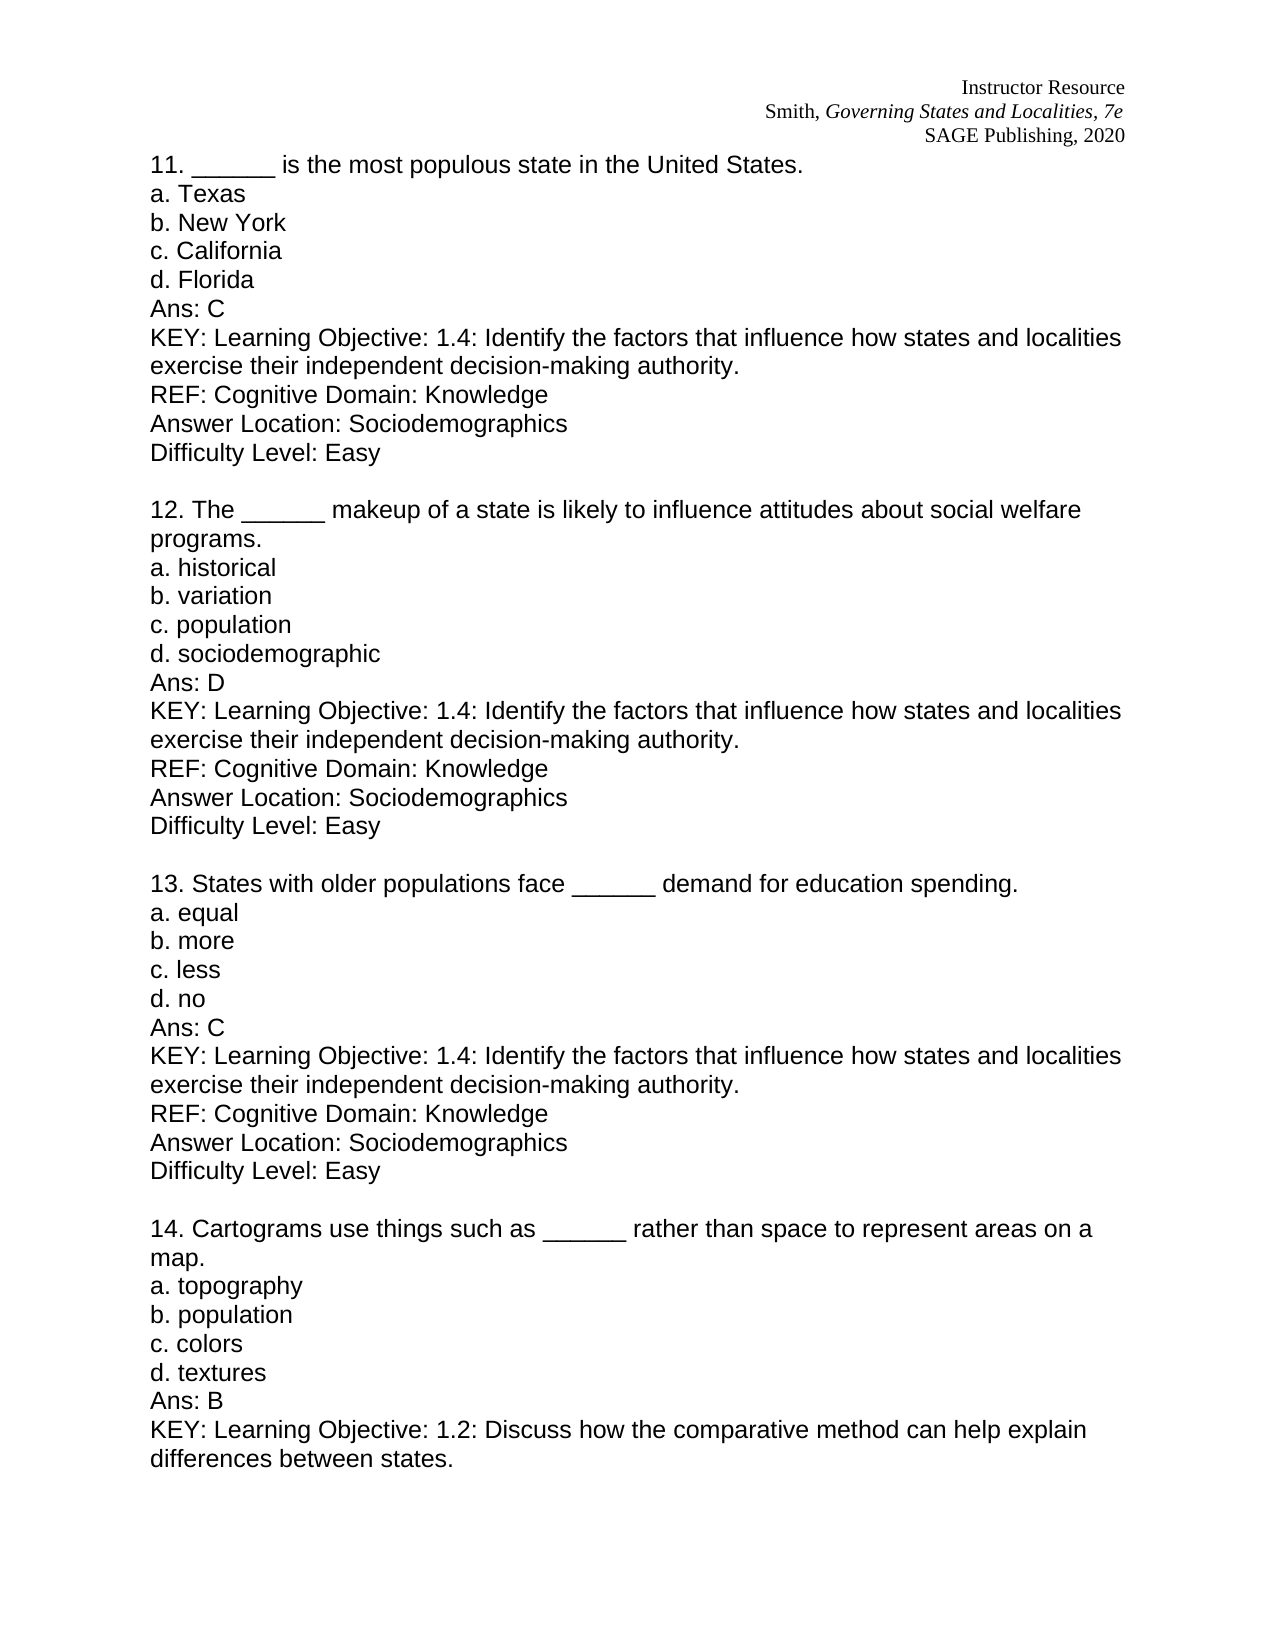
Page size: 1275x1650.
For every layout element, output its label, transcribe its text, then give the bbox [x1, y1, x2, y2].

text b. variation [150, 581, 1125, 610]
text Answer Location: Sociodemographics [150, 1127, 1125, 1156]
text a. Texas [150, 179, 1125, 207]
text 11. ______ is the most populous state in the United States. [150, 150, 1125, 179]
text c. less [150, 955, 1125, 984]
text c. colors [150, 1329, 1125, 1357]
text KEY: Learning Objective: 1.4: Identify the factors that influence how states and localities exercise their independent decision-making authority. [150, 1041, 1125, 1099]
text Difficulty Level: Easy [150, 1156, 1125, 1185]
text c. California [150, 236, 1125, 265]
text KEY: Learning Objective: 1.2: Discuss how the comparative method can help explain differences between states. [150, 1415, 1125, 1472]
text d. textures [150, 1357, 1125, 1386]
text Ans: C [150, 1012, 1125, 1041]
text KEY: Learning Objective: 1.4: Identify the factors that influence how states and localities exercise their independent decision-making authority. [150, 322, 1125, 380]
text b. population [150, 1300, 1125, 1329]
text Answer Location: Sociodemographics [150, 782, 1125, 811]
text REF: Cognitive Domain: Knowledge [150, 754, 1125, 782]
text 12. The ______ makeup of a state is likely to influence attitudes about social welfare programs. [150, 495, 1125, 552]
text a. equal [150, 897, 1125, 926]
text REF: Cognitive Domain: Knowledge [150, 1099, 1125, 1127]
text Answer Location: Sociodemographics [150, 409, 1125, 437]
text a. topography [150, 1271, 1125, 1300]
text Ans: C [150, 294, 1125, 322]
text b. more [150, 926, 1125, 955]
text a. historical [150, 552, 1125, 581]
text Difficulty Level: Easy [150, 811, 1125, 840]
text Ans: D [150, 667, 1125, 696]
text d. no [150, 984, 1125, 1012]
text d. Florida [150, 265, 1125, 294]
text KEY: Learning Objective: 1.4: Identify the factors that influence how states and localities exercise their independent decision-making authority. [150, 696, 1125, 754]
text 14. Cartograms use things such as ______ rather than space to represent areas on a map. [150, 1214, 1125, 1271]
text c. population [150, 610, 1125, 639]
text Ans: B [150, 1386, 1125, 1415]
text Difficulty Level: Easy [150, 437, 1125, 466]
text b. New York [150, 207, 1125, 236]
text 13. States with older populations face ______ demand for education spending. [150, 869, 1125, 897]
text REF: Cognitive Domain: Knowledge [150, 380, 1125, 409]
text d. sociodemographic [150, 639, 1125, 667]
